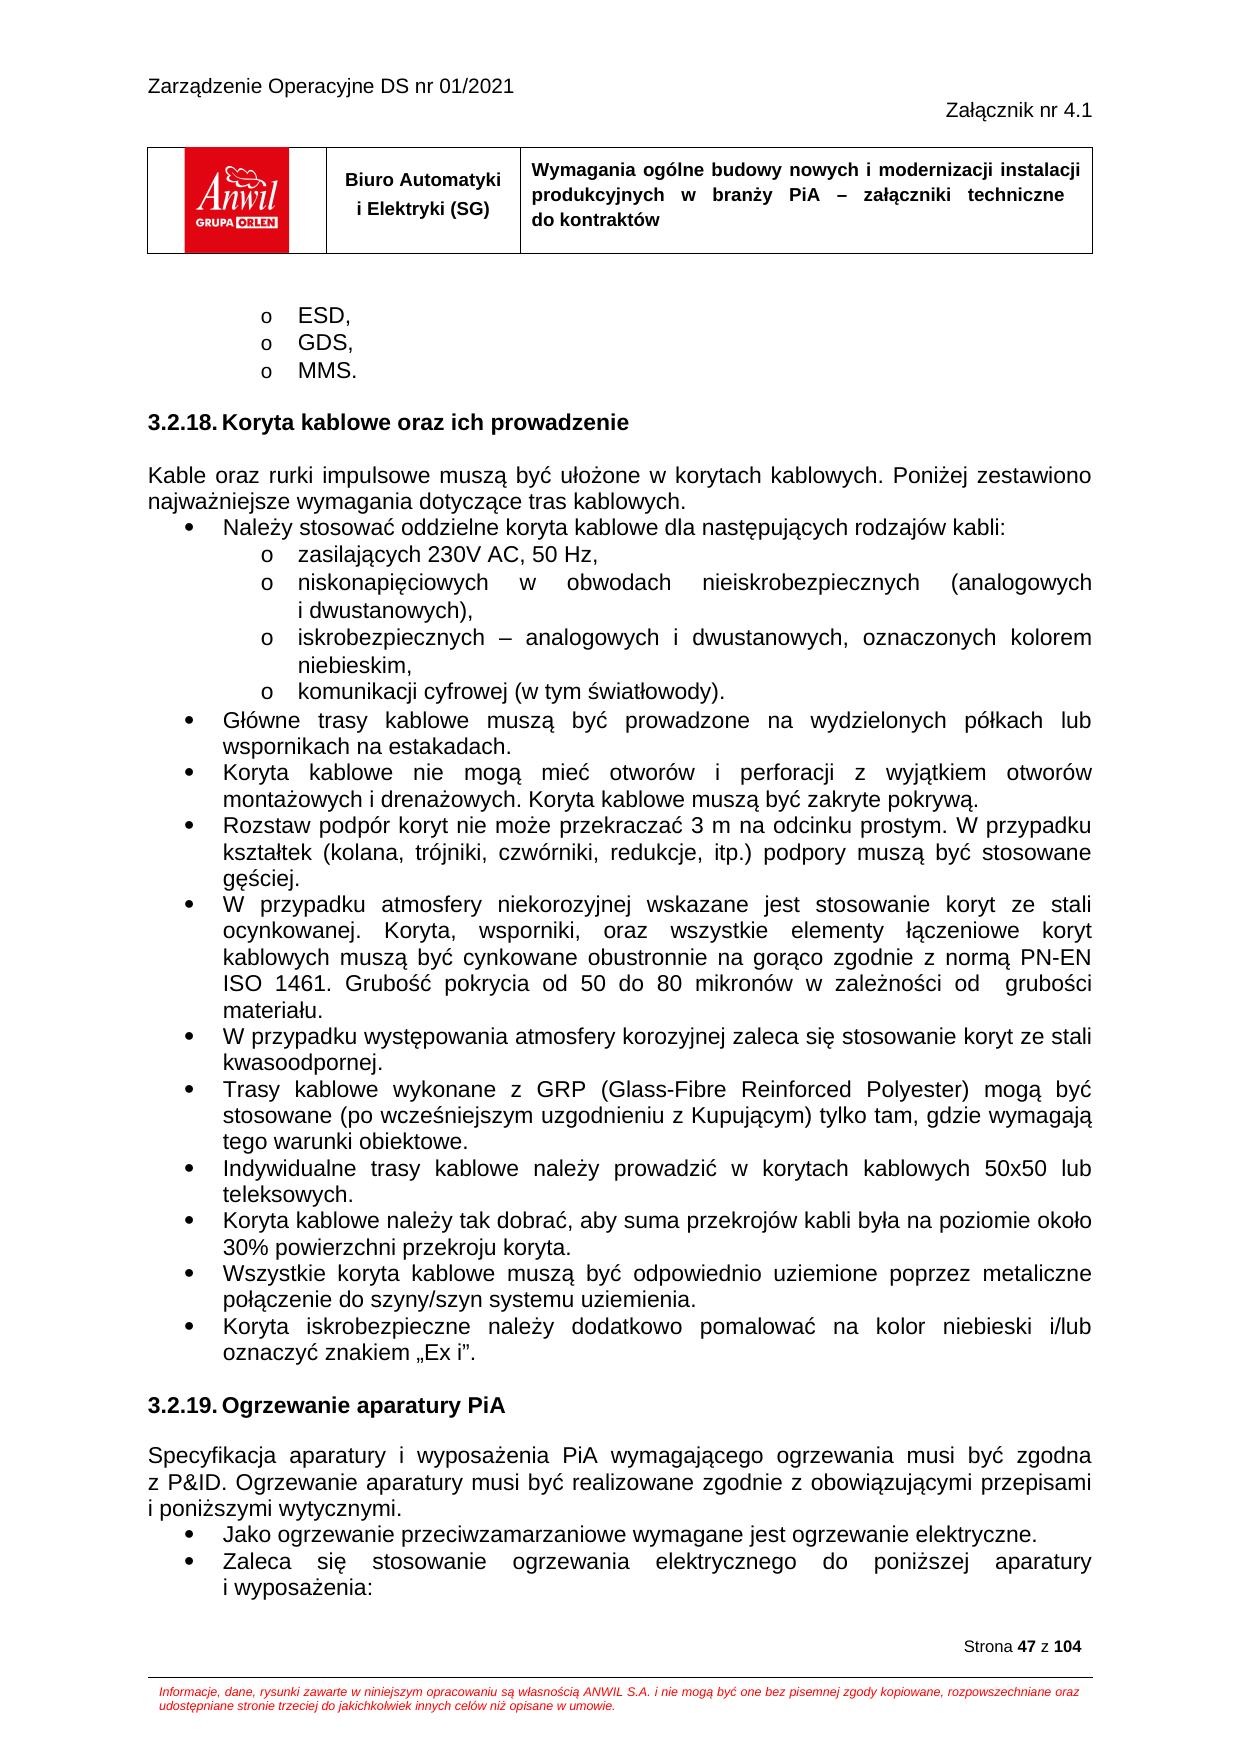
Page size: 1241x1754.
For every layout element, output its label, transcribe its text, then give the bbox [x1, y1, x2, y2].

list W przypadku atmosfery niekorozyjnej wskazane jest stosowanie koryt ze stali ocynkowanej. Koryta, wsporniki, oraz wszystkie elementy łączeniowe koryt kablowych muszą być cynkowane obustronnie na gorąco zgodnie z normą PN-EN ISO 1461. Grubość pokrycia od 50 do 80 mikronów w zależności od grubości materiału. [185, 891, 1092, 1023]
list niskonapięciowych w obwodach nieiskrobezpiecznych (analogowych i dwustanowych), [260, 569, 1092, 624]
list iskrobezpiecznych – analogowych i dwustanowych, oznaczonych kolorem niebieskim, [260, 624, 1092, 678]
list Koryta iskrobezpieczne należy dodatkowo pomalować na kolor niebieski i/lub oznaczyć znakiem „Ex i”. [185, 1313, 1092, 1366]
list komunikacji cyfrowej (w tym światłowody). [260, 678, 1092, 707]
list Koryta kablowe należy tak dobrać, aby suma przekrojów kabli była na poziomie około 30% powierzchni przekroju koryta. [185, 1207, 1092, 1260]
list Rozstaw podpór koryt nie może przekraczać na odcinku prostym. W przypadku kształtek (kolana, trójniki, czwórniki, redukcje, itp.) podpory muszą być stosowane gęściej. [185, 812, 1092, 891]
text Specyfikacja aparatury i wyposażenia PiA wymagającego ogrzewania musi być zgodna z P&ID. Ogrzewanie aparatury musi być realizowane zgodnie z obowiązującymi przepisami i poniższymi wytycznymi. [148, 1442, 1092, 1521]
list ESD, [260, 302, 1092, 329]
list Koryta kablowe nie mogą mieć otworów i perforacji z wyjątkiem otworów montażowych i drenażowych. Koryta kablowe muszą być zakryte pokrywą. [185, 759, 1092, 812]
list zasilających 230V AC, 50 Hz, [260, 541, 1092, 569]
list W przypadku występowania atmosfery korozyjnej zaleca się stosowanie koryt ze stali kwasoodpornej. [185, 1023, 1092, 1076]
list Jako ogrzewanie przeciwzamarzaniowe wymagane jest ogrzewanie elektryczne. [185, 1521, 1092, 1548]
list Główne trasy kablowe muszą być prowadzone na wydzielonych półkach lub wspornikach na estakadach. [185, 707, 1092, 759]
list Wszystkie koryta kablowe muszą być odpowiednio uziemione poprzez metaliczne połączenie do szyny/szyn systemu uziemienia. [185, 1260, 1092, 1313]
list Należy stosować oddzielne koryta kablowe dla następujących rodzajów kabli: [185, 514, 1092, 541]
list GDS, [260, 329, 1092, 357]
text Kable oraz rurki impulsowe muszą być ułożone w korytach kablowych. Poniżej zestawiono najważniejsze wymagania dotyczące tras kablowych. [148, 462, 1092, 514]
list Indywidualne trasy kablowe należy prowadzić w korytach kablowych 50x50 lub teleksowych. [185, 1155, 1092, 1207]
subtitle Koryta kablowe oraz ich prowadzenie [148, 409, 1092, 435]
list MMS. [260, 357, 1092, 385]
list Zaleca się stosowanie ogrzewania elektrycznego do poniższej aparatury i wyposażenia: [185, 1548, 1092, 1600]
subtitle Ogrzewanie aparatury PiA [148, 1392, 1092, 1418]
list Trasy kablowe wykonane z GRP (Glass-Fibre Reinforced Polyester) mogą być stosowane (po wcześniejszym uzgodnieniu z Kupującym) tylko tam, gdzie wymagają tego warunki obiektowe. [185, 1076, 1092, 1155]
picture [184, 147, 290, 253]
